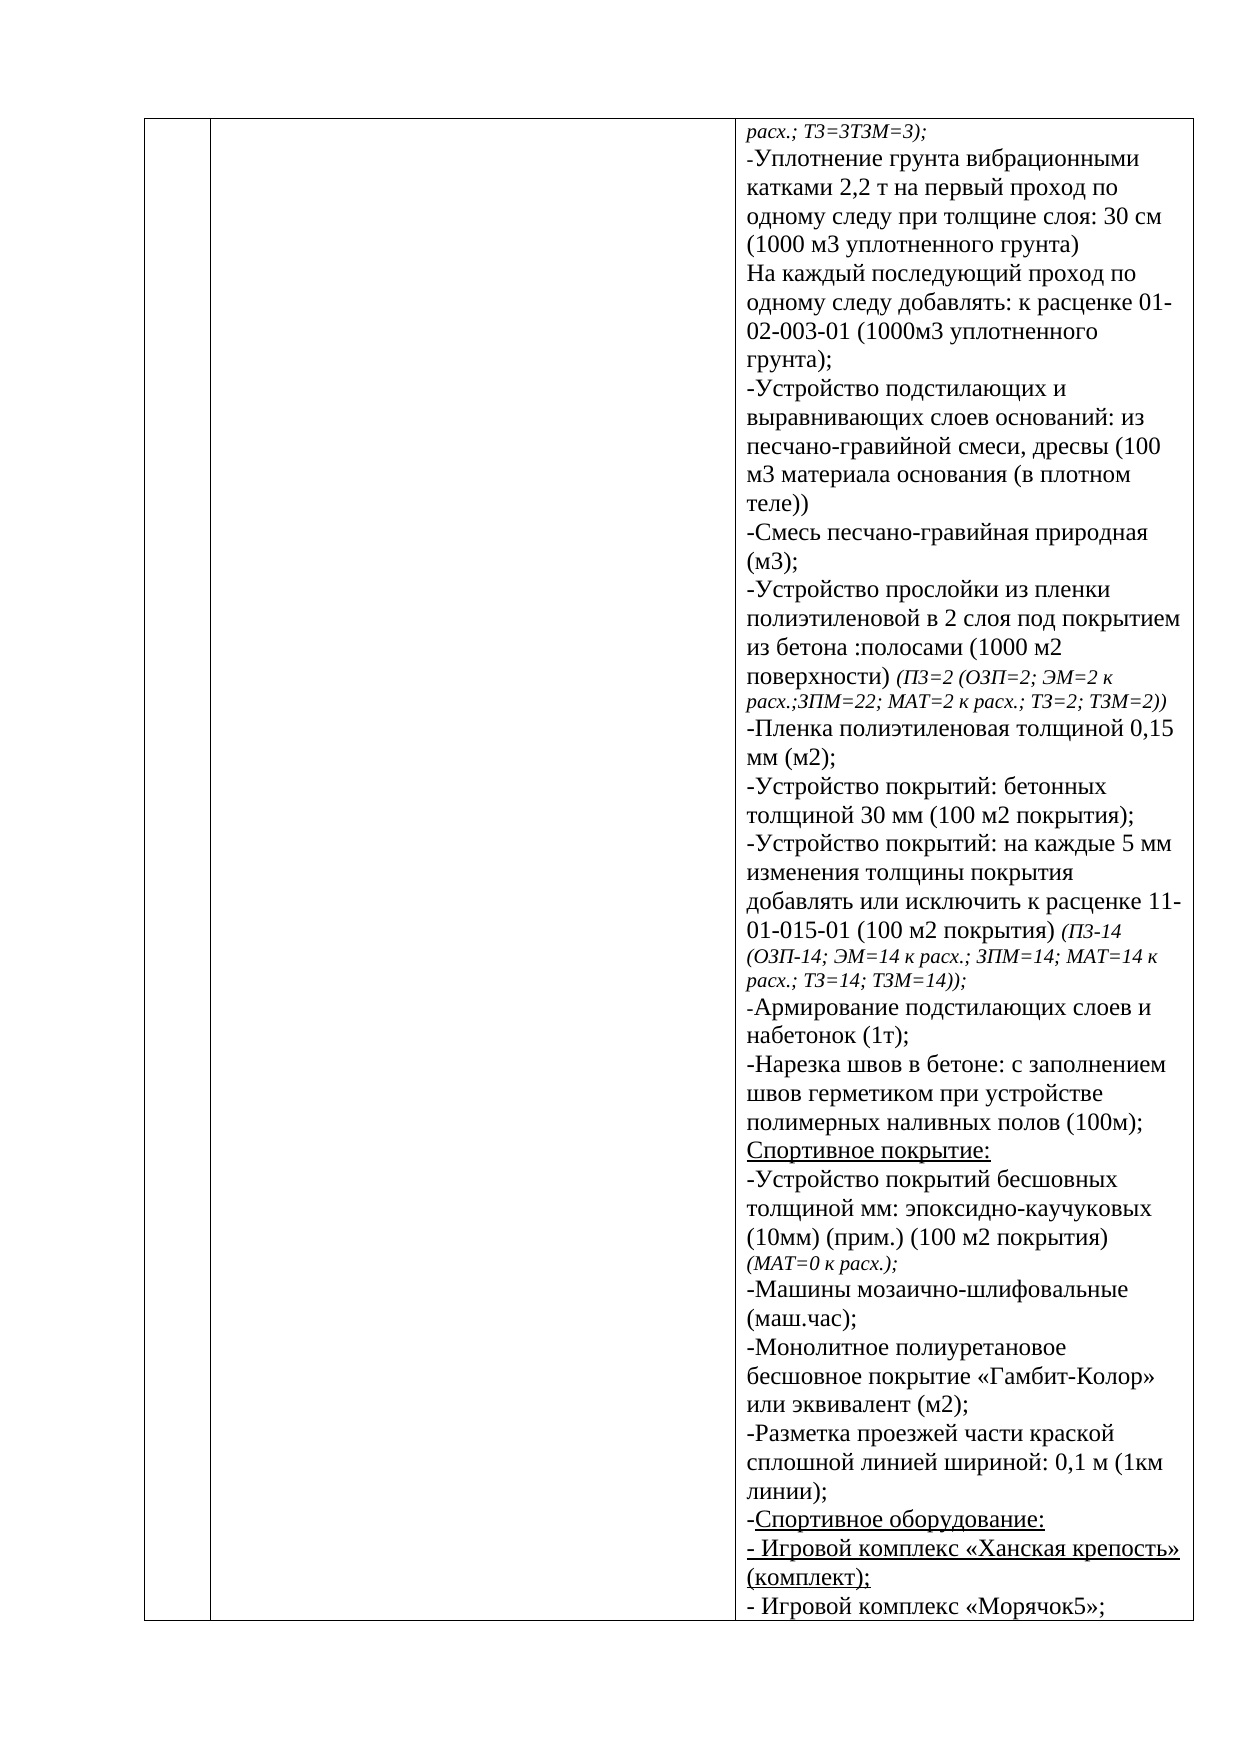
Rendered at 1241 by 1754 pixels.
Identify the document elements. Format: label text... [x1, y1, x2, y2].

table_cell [211, 119, 735, 1619]
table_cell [736, 119, 1193, 1619]
table_cell 4 [145, 119, 210, 1619]
